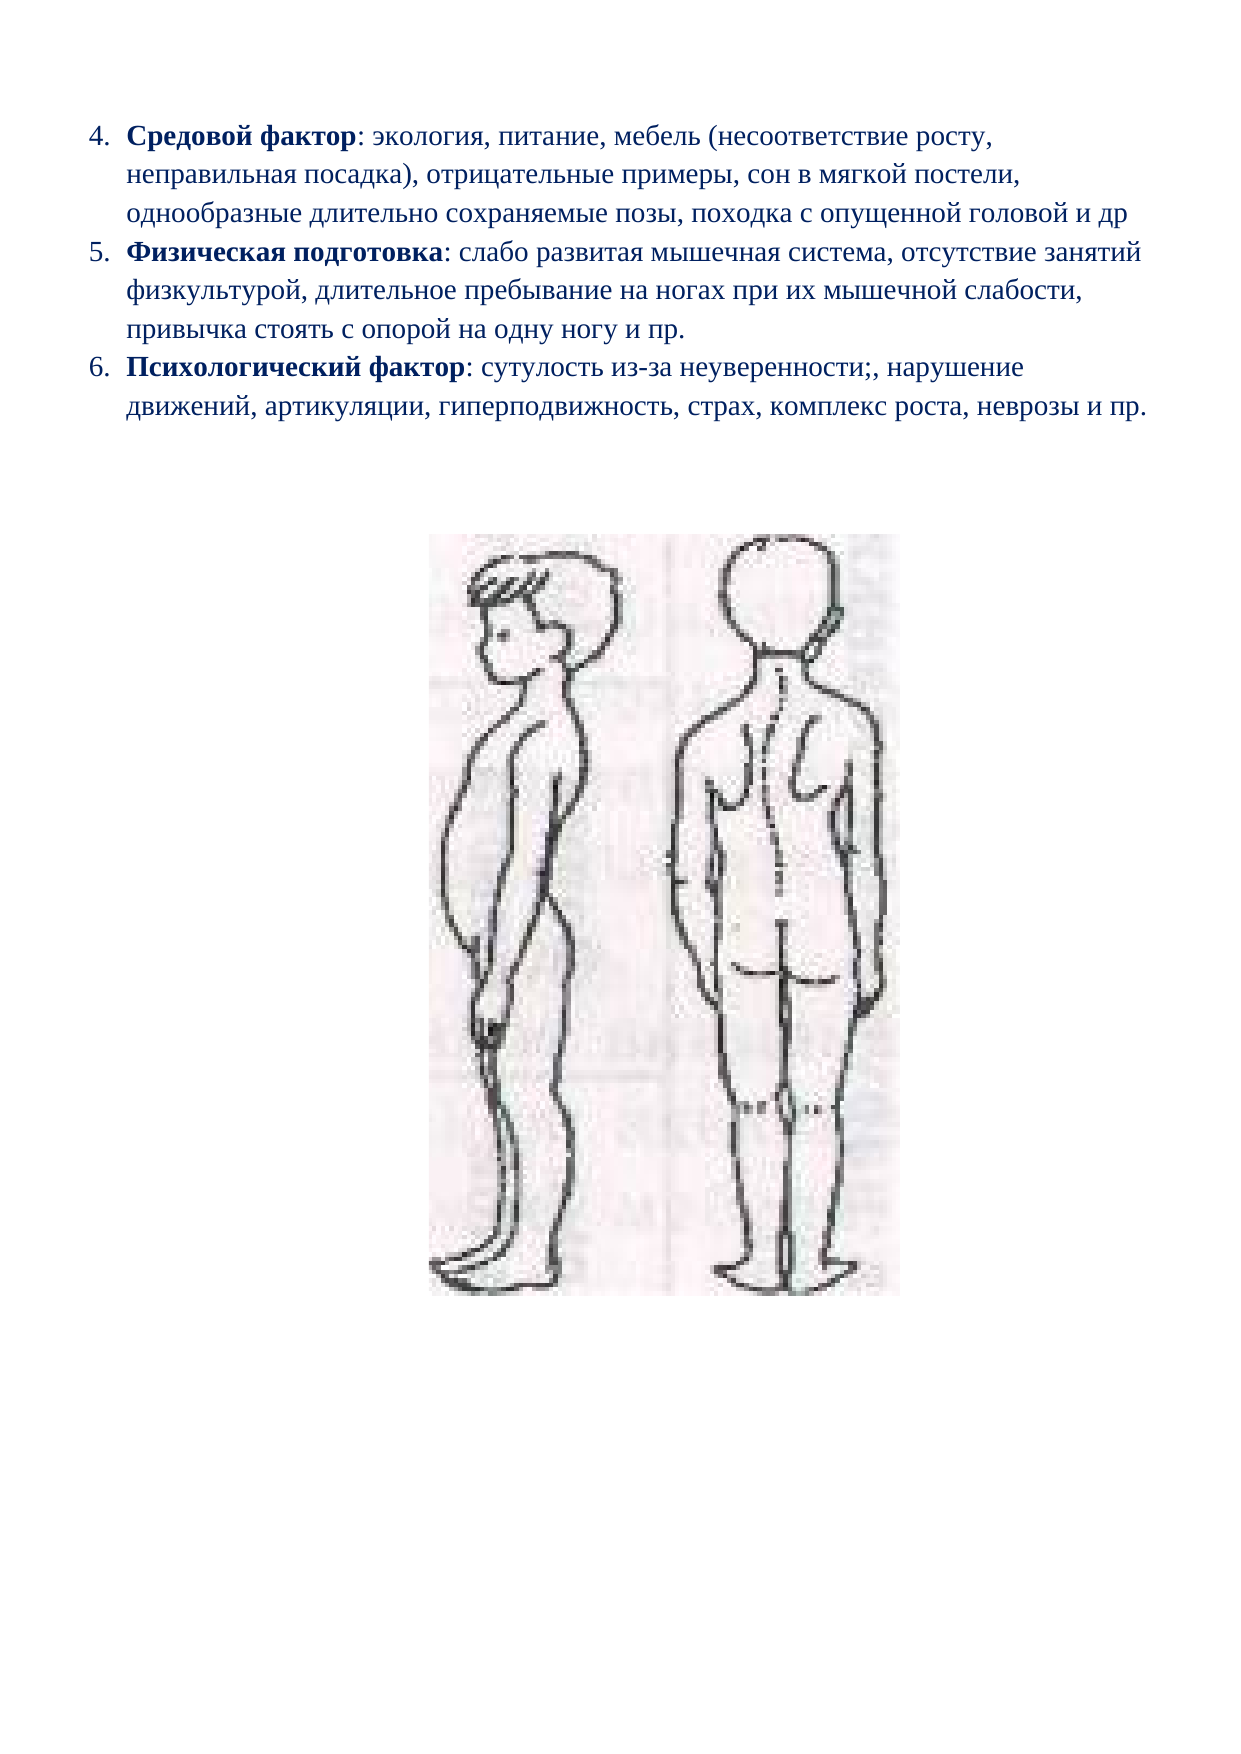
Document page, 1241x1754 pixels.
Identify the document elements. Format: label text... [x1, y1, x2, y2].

list Физическая подготовка: слабо развитая мышечная система, отсутствие занятий физкультурой, длительное пребывание на ногах при их мышечной слабости, привычка стоять с опорой на одну ногу и пр. [88, 234, 1152, 344]
list Средовой фактор: экология, питание, мебель (несоответствие росту, неправильная посадка), отрицательные примеры, сон в мягкой постели, однообразные длительно сохраняемые позы, походка с опущенной головой и др [88, 118, 1152, 229]
picture [428, 534, 900, 1296]
list Психологический фактор: сутулость из-за неуверенности;, нарушение движений, артикуляции, гиперподвижность, страх, комплекс роста, неврозы и пр. [88, 349, 1152, 421]
